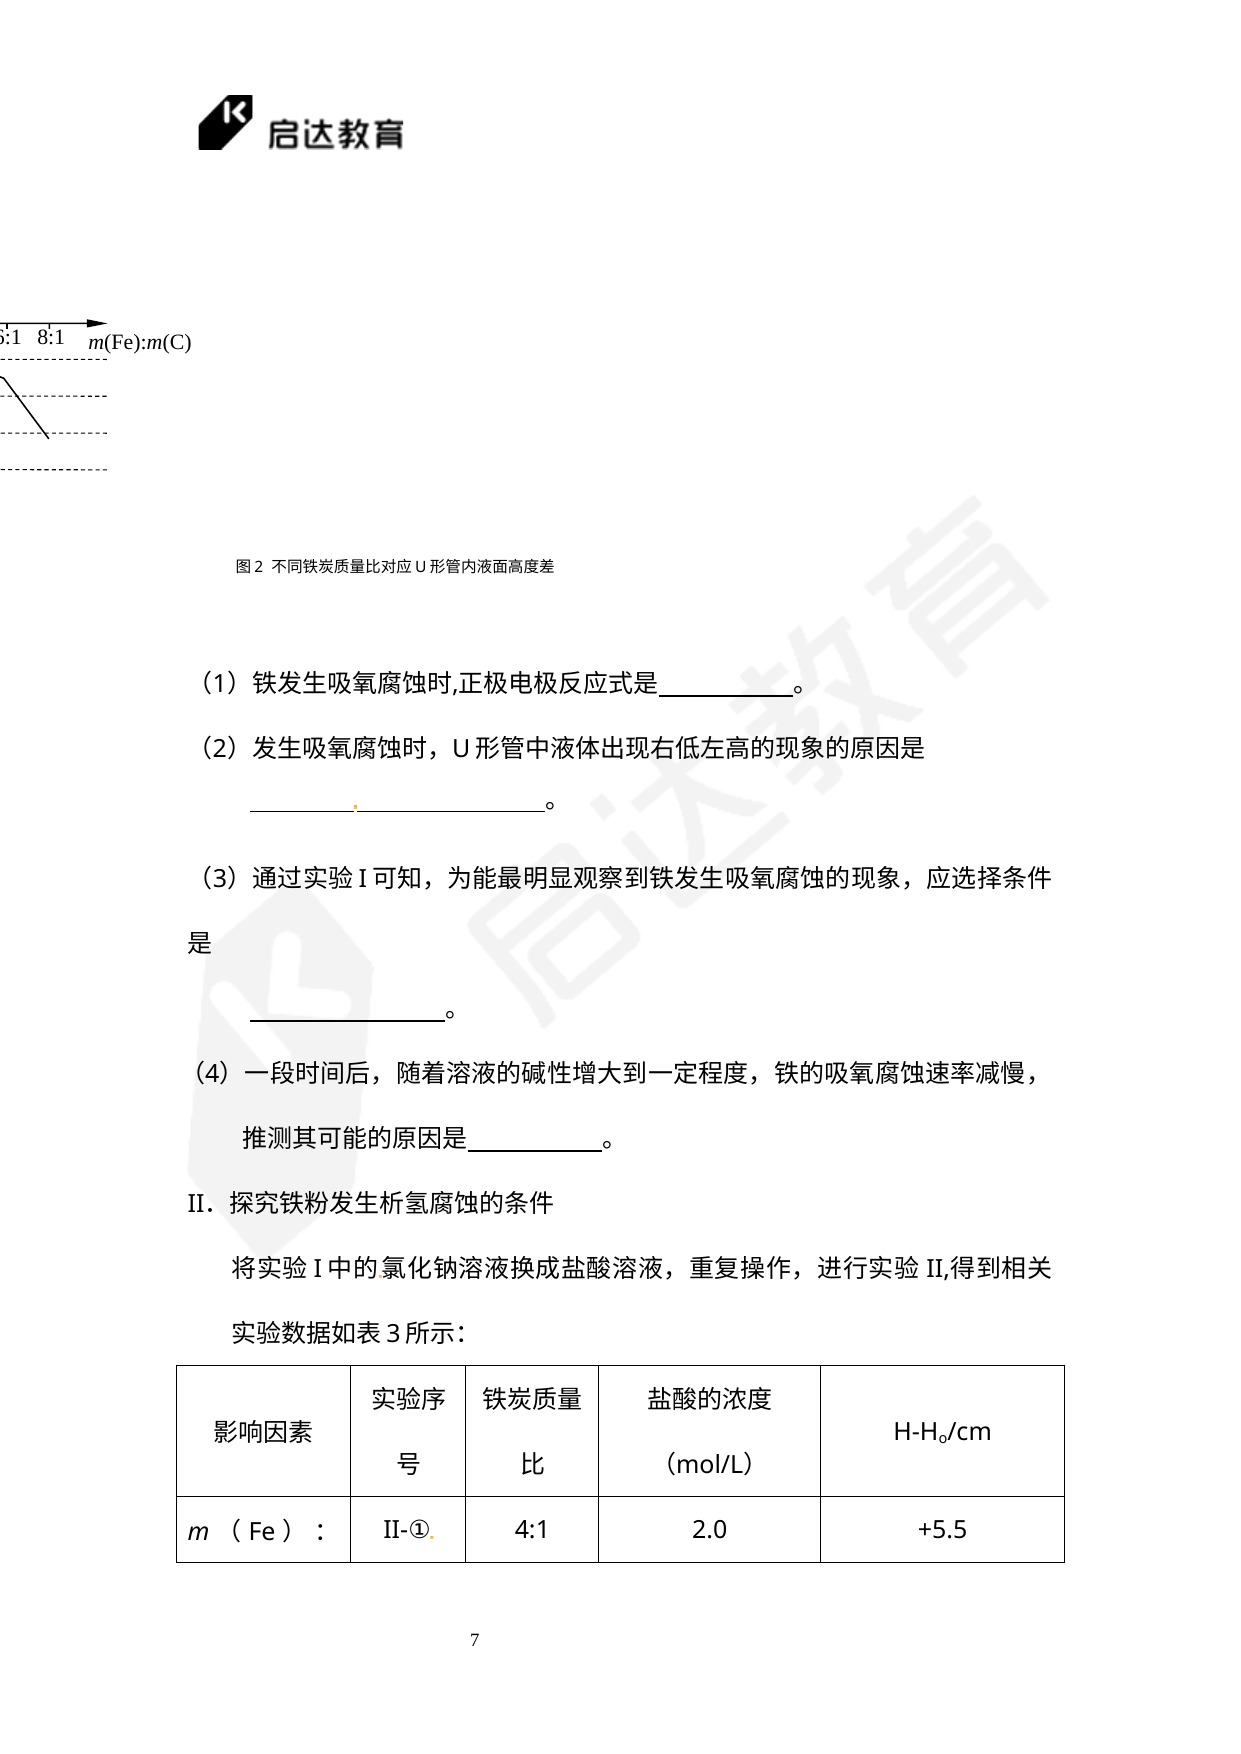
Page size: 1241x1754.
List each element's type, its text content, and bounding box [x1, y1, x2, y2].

text 。 [187, 974, 1053, 1039]
text 。 [187, 779, 1053, 844]
text （3）通过实验I可知，为能最明显观察到铁发生吸氧腐蚀的现象，应选择条件是 [187, 844, 1053, 974]
picture [198, 95, 404, 150]
table_header H-Ho/cm [821, 1366, 1064, 1496]
text 将实验I中的氯化钠溶液换成盐酸溶液，重复操作，进行实验II,得到相关实验数据如表3所示： [231, 1234, 1053, 1364]
text II．探究铁粉发生析氢腐蚀的条件 [187, 1169, 1053, 1234]
table_header 盐酸的浓度（mol/L） [599, 1366, 820, 1496]
table_cell +5.5 [821, 1497, 1064, 1562]
table_cell 2.0 [599, 1497, 820, 1562]
text （4）一段时间后，随着溶液的碱性增大到一定程度，铁的吸氧腐蚀速率减慢，推测其可能的原因是 。 [180, 1039, 1053, 1169]
table_cell II-① [351, 1497, 465, 1562]
table_cell 4:1 [466, 1497, 598, 1562]
text （1）铁发生吸氧腐蚀时,正极电极反应式是 。 [187, 649, 1053, 714]
table_header 影响因素 [177, 1366, 350, 1496]
table_cell m（Fe）：m（C） [177, 1497, 350, 1562]
table_header 实验序号 [351, 1366, 465, 1496]
table_header 铁炭质量比 [466, 1366, 598, 1496]
text （2）发生吸氧腐蚀时，U形管中液体出现右低左高的现象的原因是 [187, 714, 1053, 779]
